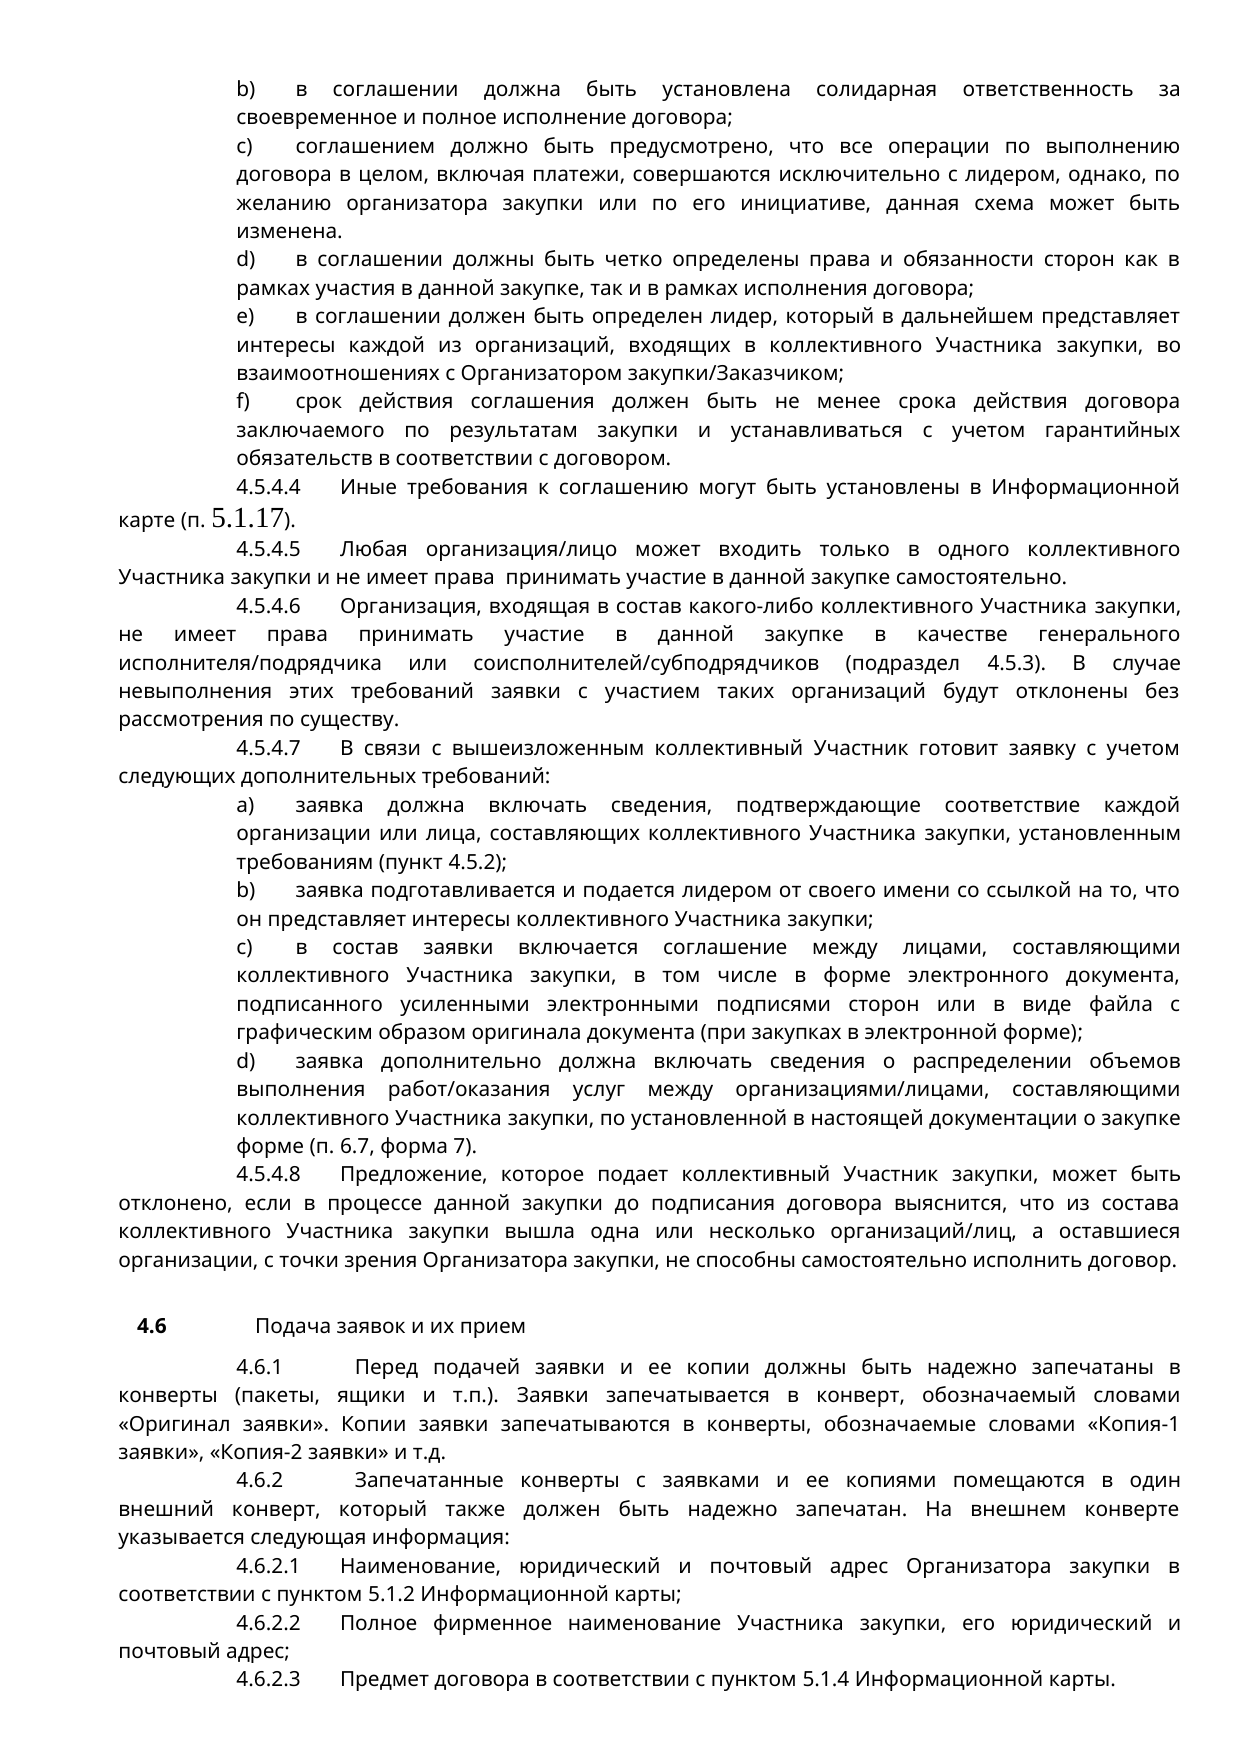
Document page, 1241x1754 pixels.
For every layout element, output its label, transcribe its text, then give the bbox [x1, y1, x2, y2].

list срок действия соглашения должен быть не менее срока действия договора заключаемого по результатам закупки и устанавливаться с учетом гарантийных обязательств в соответствии с договором. [236, 387, 1181, 472]
list Предмет договора в соответствии с пунктом 5.1.4 Информационной карты. [118, 1664, 1181, 1693]
list соглашением должно быть предусмотрено, что все операции по выполнению договора в целом, включая платежи, совершаются исключительно с лидером, однако, по желанию организатора закупки или по его инициативе, данная схема может быть изменена. [236, 131, 1181, 244]
list Любая организация/лицо может входить только в одного коллективного Участника закупки и не имеет права принимать участие в данной закупке самостоятельно. [118, 534, 1181, 591]
list в состав заявки включается соглашение между лицами, составляющими коллективного Участника закупки, в том числе в форме электронного документа, подписанного усиленными электронными подписями сторон или в виде файла с графическим образом оригинала документа (при закупках в электронной форме); [236, 932, 1181, 1046]
list заявка дополнительно должна включать сведения о распределении объемов выполнения работ/оказания услуг между организациями/лицами, составляющими коллективного Участника закупки, по установленной в настоящей документации о закупке форме (п. 6.7, форма 7). [236, 1046, 1181, 1159]
subtitle Подача заявок и их прием [137, 1311, 1181, 1339]
list в соглашении должны быть четко определены права и обязанности сторон как в рамках участия в данной закупке, так и в рамках исполнения договора; [236, 244, 1181, 301]
list заявка подготавливается и подается лидером от своего имени со ссылкой на то, что он представляет интересы коллективного Участника закупки; [236, 875, 1181, 932]
list Наименование, юридический и почтовый адрес Организатора закупки в соответствии с пунктом 5.1.2 Информационной карты; [118, 1551, 1181, 1608]
list Запечатанные конверты с заявками и ее копиями помещаются в один внешний конверт, который также должен быть надежно запечатан. На внешнем конверте указывается следующая информация: [118, 1466, 1181, 1551]
list В связи с вышеизложенным коллективный Участник готовит заявку с учетом следующих дополнительных требований: [118, 733, 1181, 790]
list Перед подачей заявки и ее копии должны быть надежно запечатаны в конверты (пакеты, ящики и т.п.). Заявки запечатывается в конверт, обозначаемый словами «Оригинал заявки». Копии заявки запечатываются в конверты, обозначаемые словами «Копия-1 заявки», «Копия-2 заявки» и т.д. [118, 1352, 1181, 1466]
list в соглашении должна быть установлена солидарная ответственность за своевременное и полное исполнение договора; [236, 74, 1181, 131]
list Полное фирменное наименование Участника закупки, его юридический и почтовый адрес; [118, 1608, 1181, 1664]
list в соглашении должен быть определен лидер, который в дальнейшем представляет интересы каждой из организаций, входящих в коллективного Участника закупки, во взаимоотношениях с Организатором закупки/Заказчиком; [236, 301, 1181, 387]
list Организация, входящая в состав какого-либо коллективного Участника закупки, не имеет права принимать участие в данной закупке в качестве генерального исполнителя/подрядчика или соисполнителей/субподрядчиков (подраздел 4.5.3). В случае невыполнения этих требований заявки с участием таких организаций будут отклонены без рассмотрения по существу. [118, 591, 1181, 733]
list Предложение, которое подает коллективный Участник закупки, может быть отклонено, если в процессе данной закупки до подписания договора выяснится, что из состава коллективного Участника закупки вышла одна или несколько организаций/лиц, а оставшиеся организации, с точки зрения Организатора закупки, не способны самостоятельно исполнить договор. [118, 1159, 1181, 1273]
list Иные требования к соглашению могут быть установлены в Информационной карте (п. 5.1.17). [118, 472, 1181, 534]
list заявка должна включать сведения, подтверждающие соответствие каждой организации или лица, составляющих коллективного Участника закупки, установленным требованиям (пункт 4.5.2); [236, 790, 1181, 875]
